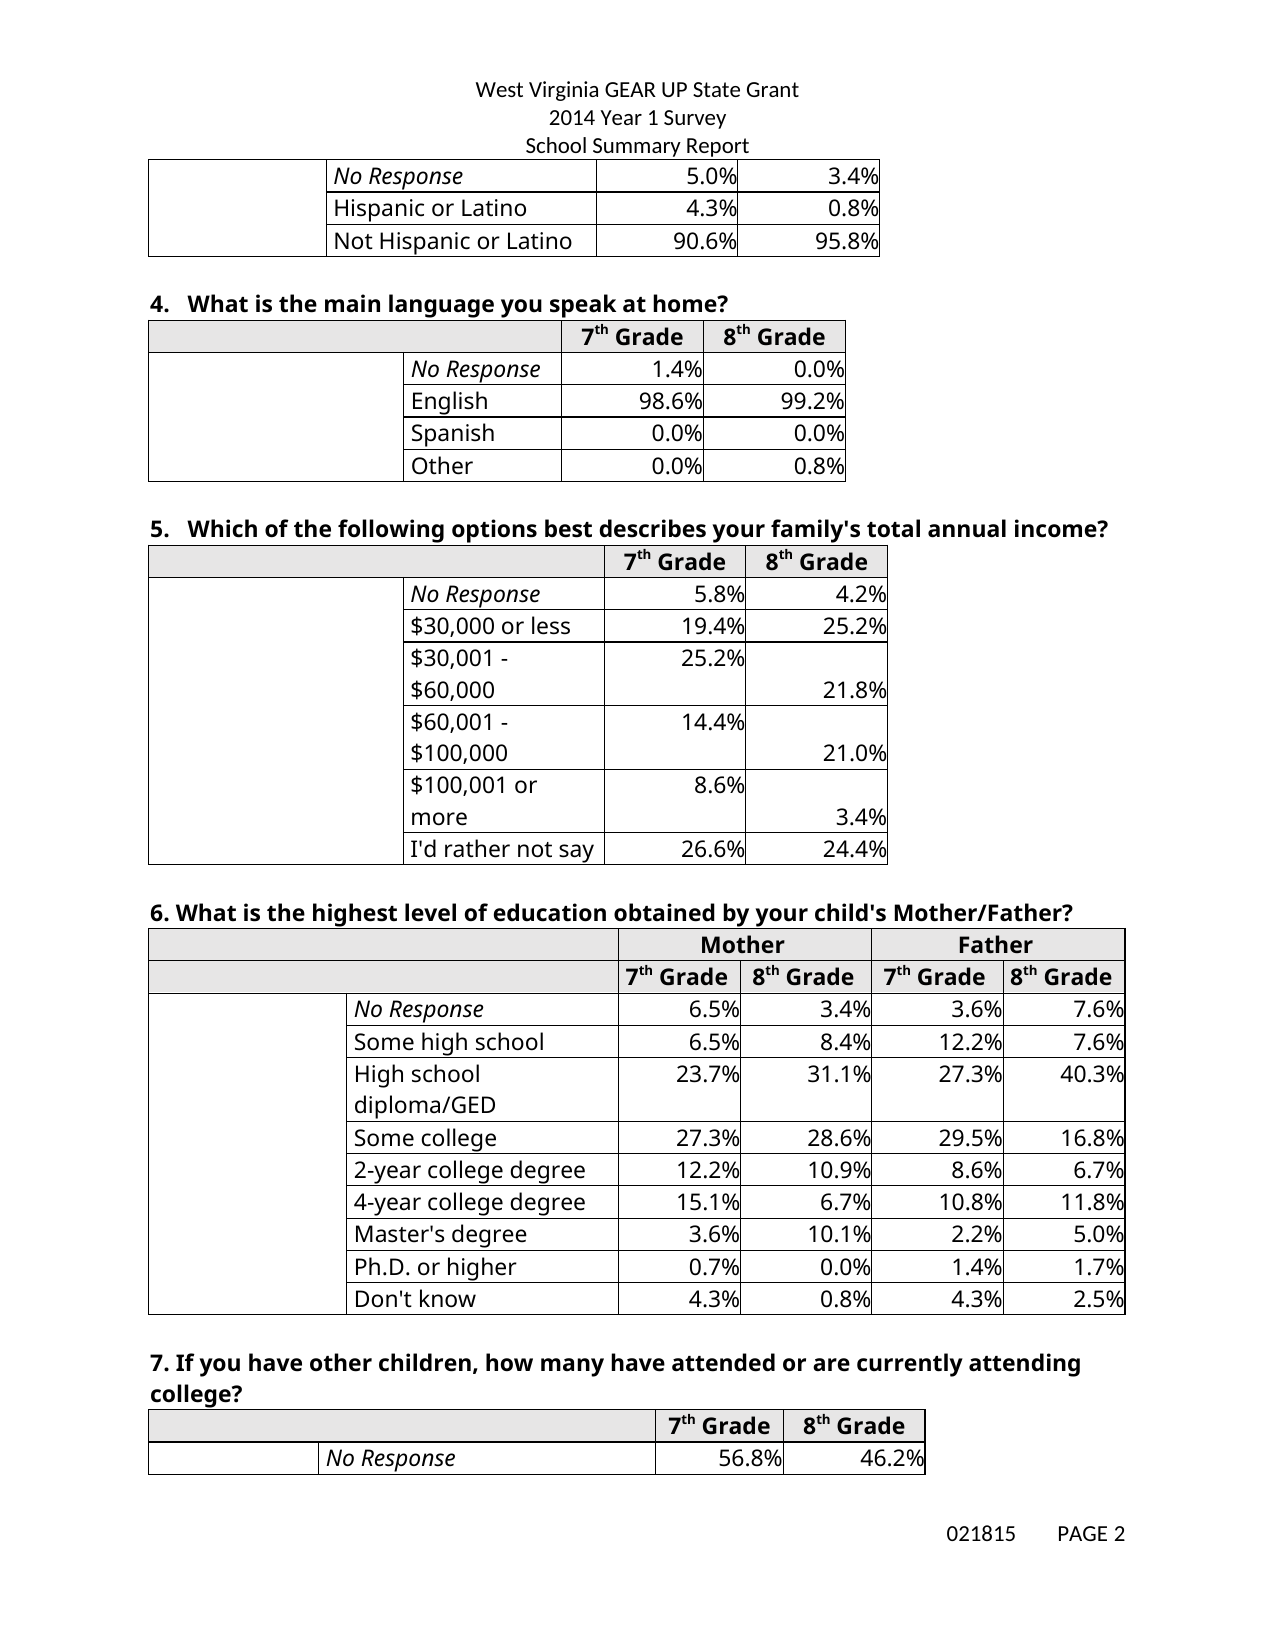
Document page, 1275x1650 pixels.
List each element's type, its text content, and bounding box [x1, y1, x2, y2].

table_cell 0.8% [738, 193, 879, 224]
table_cell Some college [347, 1122, 618, 1153]
table_cell 90.6% [597, 225, 737, 256]
table_cell 1.4% [562, 353, 703, 384]
table_cell 98.6% [562, 385, 703, 416]
table_cell Not Hispanic or Latino [327, 225, 596, 256]
table_cell 19.4% [605, 610, 745, 641]
table_cell 24.4% [746, 833, 887, 864]
table_cell 31.1% [741, 1058, 871, 1121]
table_header [149, 929, 618, 960]
table_cell 8th Grade [1004, 961, 1124, 992]
table_cell Master's degree [347, 1219, 618, 1250]
table_cell $60,001 - $100,000 [404, 706, 604, 768]
table_cell 0.0% [562, 450, 703, 481]
table_cell 0.0% [704, 418, 845, 449]
table_cell [149, 1443, 318, 1474]
table_cell 16.8% [1004, 1122, 1124, 1153]
table_cell [149, 994, 346, 1314]
table_cell 10.1% [741, 1219, 871, 1250]
table_cell 0.0% [704, 353, 845, 384]
table_cell 27.3% [872, 1058, 1003, 1121]
table_cell Don't know [347, 1283, 618, 1314]
table_cell [149, 578, 403, 864]
table_cell High school diploma/GED [347, 1058, 618, 1121]
table_cell 23.7% [619, 1058, 740, 1121]
table_cell 7th Grade [872, 961, 1003, 992]
table_cell Other [404, 450, 561, 481]
table_header 7th Grade [562, 321, 703, 352]
table_cell 2-year college degree [347, 1154, 618, 1185]
table_cell 27.3% [619, 1122, 740, 1153]
table_cell 7.6% [1004, 1026, 1124, 1057]
table_cell 3.4% [741, 994, 871, 1025]
table_header [149, 321, 561, 352]
table_cell Ph.D. or higher [347, 1251, 618, 1282]
table_cell 28.6% [741, 1122, 871, 1153]
text 7. If you have other children, how many have attended or are currently attending college? [150, 1347, 1125, 1409]
table_cell Some high school [347, 1026, 618, 1057]
table_cell 3.4% [746, 770, 887, 832]
table_cell 8.4% [741, 1026, 871, 1057]
table_header 7th Grade [605, 546, 745, 577]
table_cell 8.6% [605, 770, 745, 832]
table_cell 10.9% [741, 1154, 871, 1185]
table_cell 11.8% [1004, 1186, 1124, 1217]
table_cell Hispanic or Latino [327, 193, 596, 224]
text 6. What is the highest level of education obtained by your child's Mother/Father? [150, 897, 1125, 928]
table_cell 3.6% [872, 994, 1003, 1025]
table_cell 0.7% [619, 1251, 740, 1282]
table_cell 4.3% [872, 1283, 1003, 1314]
table_cell 7.6% [1004, 994, 1124, 1025]
table_cell 4.2% [746, 578, 887, 609]
list What is the main language you speak at home? [150, 288, 1125, 319]
table_cell 14.4% [605, 706, 745, 768]
table_header Father [872, 929, 1124, 960]
table_cell 25.2% [746, 610, 887, 641]
table_cell No Response [404, 353, 561, 384]
table_cell 0.8% [704, 450, 845, 481]
table_cell $30,001 - $60,000 [404, 643, 604, 705]
table_cell 21.8% [746, 643, 887, 705]
table_cell 99.2% [704, 385, 845, 416]
table_cell 95.8% [738, 225, 879, 256]
table_cell 40.3% [1004, 1058, 1124, 1121]
table_header [149, 546, 604, 577]
table_cell 1.4% [872, 1251, 1003, 1282]
table_cell 4.3% [619, 1283, 740, 1314]
table_header 8th Grade [784, 1410, 924, 1441]
table_cell [149, 160, 326, 256]
table_cell 6.7% [741, 1186, 871, 1217]
table_cell Spanish [404, 418, 561, 449]
table_cell 4-year college degree [347, 1186, 618, 1217]
table_cell 56.8% [656, 1443, 783, 1474]
table_header 7th Grade [656, 1410, 783, 1441]
table_cell [149, 961, 618, 992]
table_cell 5.0% [597, 160, 737, 191]
table_cell 12.2% [619, 1154, 740, 1185]
table_cell 6.5% [619, 1026, 740, 1057]
table_cell 26.6% [605, 833, 745, 864]
table_header 8th Grade [704, 321, 845, 352]
table_cell 15.1% [619, 1186, 740, 1217]
table_cell 12.2% [872, 1026, 1003, 1057]
table_cell 4.3% [597, 193, 737, 224]
table_cell $100,001 or more [404, 770, 604, 832]
table_cell 10.8% [872, 1186, 1003, 1217]
table_cell 46.2% [784, 1443, 924, 1474]
table_cell 29.5% [872, 1122, 1003, 1153]
table_cell 3.4% [738, 160, 879, 191]
list Which of the following options best describes your family's total annual income? [150, 513, 1125, 544]
table_cell 8th Grade [741, 961, 871, 992]
table_cell No Response [404, 578, 604, 609]
table_header [149, 1410, 655, 1441]
table_cell 25.2% [605, 643, 745, 705]
table_cell No Response [327, 160, 596, 191]
table_cell 2.2% [872, 1219, 1003, 1250]
table_cell 8.6% [872, 1154, 1003, 1185]
table_cell [149, 353, 403, 481]
table_cell 3.6% [619, 1219, 740, 1250]
table_cell 5.0% [1004, 1219, 1124, 1250]
table_cell 7th Grade [619, 961, 740, 992]
table_cell 0.8% [741, 1283, 871, 1314]
table_cell 0.0% [741, 1251, 871, 1282]
table_cell No Response [319, 1443, 655, 1474]
table_cell 1.7% [1004, 1251, 1124, 1282]
table_cell 21.0% [746, 706, 887, 768]
table_cell 2.5% [1004, 1283, 1124, 1314]
table_cell I'd rather not say [404, 833, 604, 864]
table_cell 6.5% [619, 994, 740, 1025]
table_cell 6.7% [1004, 1154, 1124, 1185]
table_header Mother [619, 929, 871, 960]
table_cell $30,000 or less [404, 610, 604, 641]
table_cell 0.0% [562, 418, 703, 449]
table_cell No Response [347, 994, 618, 1025]
table_header 8th Grade [746, 546, 887, 577]
table_cell 5.8% [605, 578, 745, 609]
table_cell English [404, 385, 561, 416]
